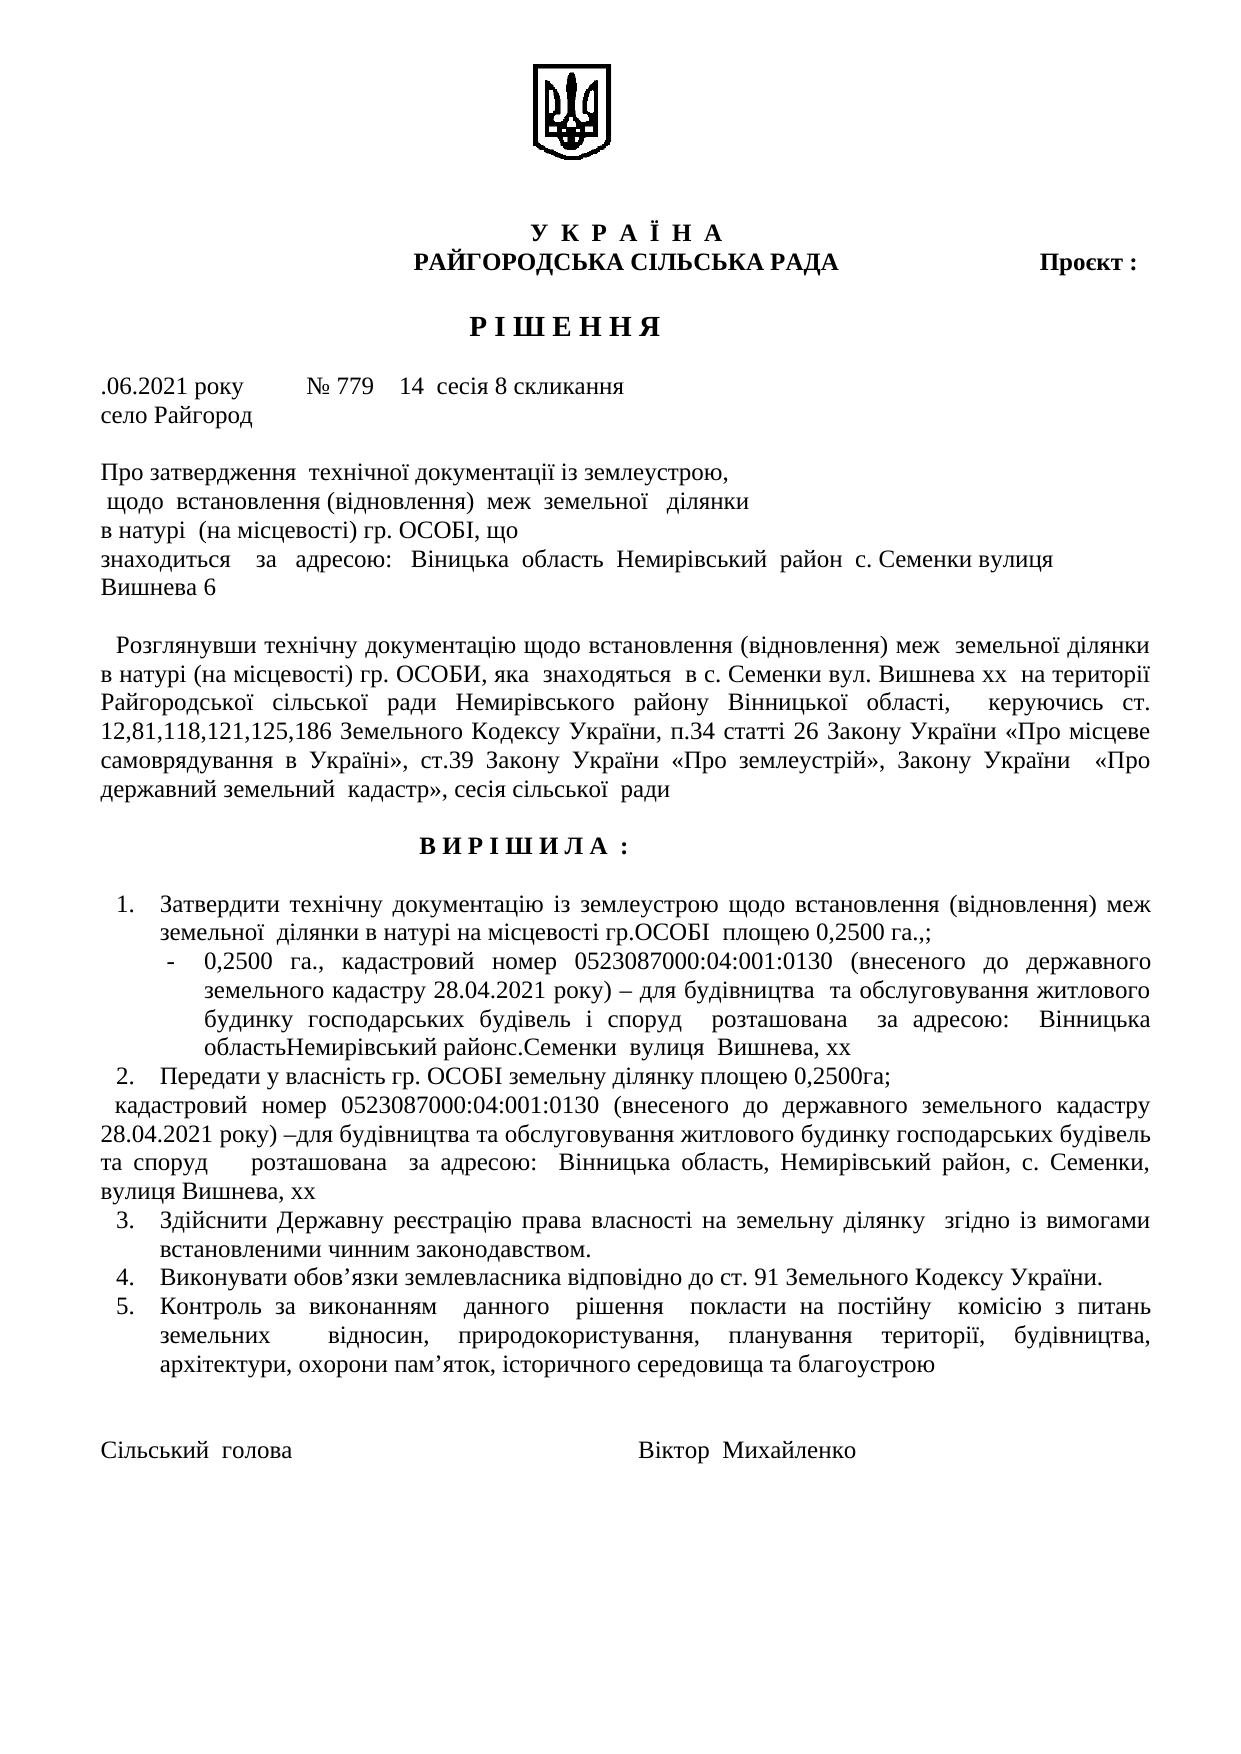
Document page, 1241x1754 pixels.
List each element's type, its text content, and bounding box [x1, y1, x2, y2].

text в натурі (на місцевості) гр. ОСОБІ, що [100, 515, 1152, 544]
list Виконувати обов’язки землевласника відповідно до ст. 91 Земельного Кодексу України. [116, 1262, 1152, 1291]
list Здійснити Державну реєстрацію права власності на земельну ділянку згідно із вимогами встановленими чинним законодавством. [116, 1205, 1152, 1262]
list Передати у власність гр. ОСОБІ земельну ділянку площею 0,2500га; [116, 1061, 1152, 1090]
text .06.2021 року № 779 14 cесія 8 скликання [100, 371, 1152, 400]
list Контроль за виконанням данного рішення покласти на постійну комісію з питань земельних відносин, природокористування, планування території, будівництва, архітектури, охорони пам’яток, історичного середовища та благоустрою [116, 1291, 1152, 1377]
text Розглянувши технічну документацію щодо встановлення (відновлення) меж земельної ділянки в натурі (на місцевості) гр. ОСОБИ, яка знаходяться в с. Семенки вул. Вишнева хх на території Райгородської сільської ради Немирівського району Вінницької області, керуючись ст. 12,81,118,121,125,186 Земельного Кодексу України, п.34 статті 26 Закону України «Про місцеве самоврядування в Україні», ст.39 Закону України «Про землеустрій», Закону України «Про державний земельний кадастр», сесія сільської ради [100, 630, 1152, 802]
text знаходиться за адресою: Віницька область Немирівський район с. Семенки вулиця Вишнева 6 [100, 544, 1152, 601]
title У К Р А Ї Н А [100, 218, 1152, 247]
text Сільський голова Віктор Михайленко [100, 1435, 1152, 1464]
text кадастровий номер 0523087000:04:001:0130 (внесеного до державного земельного кадастру 28.04.2021 року) –для будівництва та обслуговування житлового будинку господарських будівель та споруд розташована за адресою: Вінницька область, Немирівський район, с. Семенки, вулиця Вишнева, хх [100, 1090, 1152, 1205]
text село Райгород [100, 400, 1152, 429]
text Про затвердження технічної документації із землеустрою, [100, 457, 1152, 486]
list 0,2500 га., кадастровий номер 0523087000:04:001:0130 (внесеного до державного земельного кадастру 28.04.2021 року) – для будівництва та обслуговування житлового будинку господарських будівель і споруд розташована за адресою: Вінницька областьНемирівський районс.Семенки вулиця Вишнева, хх [166, 946, 1152, 1061]
picture [531, 61, 612, 161]
list Затвердити технічну документацію із землеустрою щодо встановлення (відновлення) меж земельної ділянки в натурі на місцевості гр.ОСОБІ площею 0,2500 га.,; [116, 889, 1152, 946]
text В И Р І Ш И Л А : [100, 831, 1152, 860]
text щодо встановлення (відновлення) меж земельної ділянки [100, 486, 1152, 515]
subtitle РАЙГОРОДСЬКА СІЛЬСЬКА РАДА Проєкт : [100, 247, 1152, 275]
subtitle Р І Ш Е Н Н Я [395, 309, 1152, 342]
